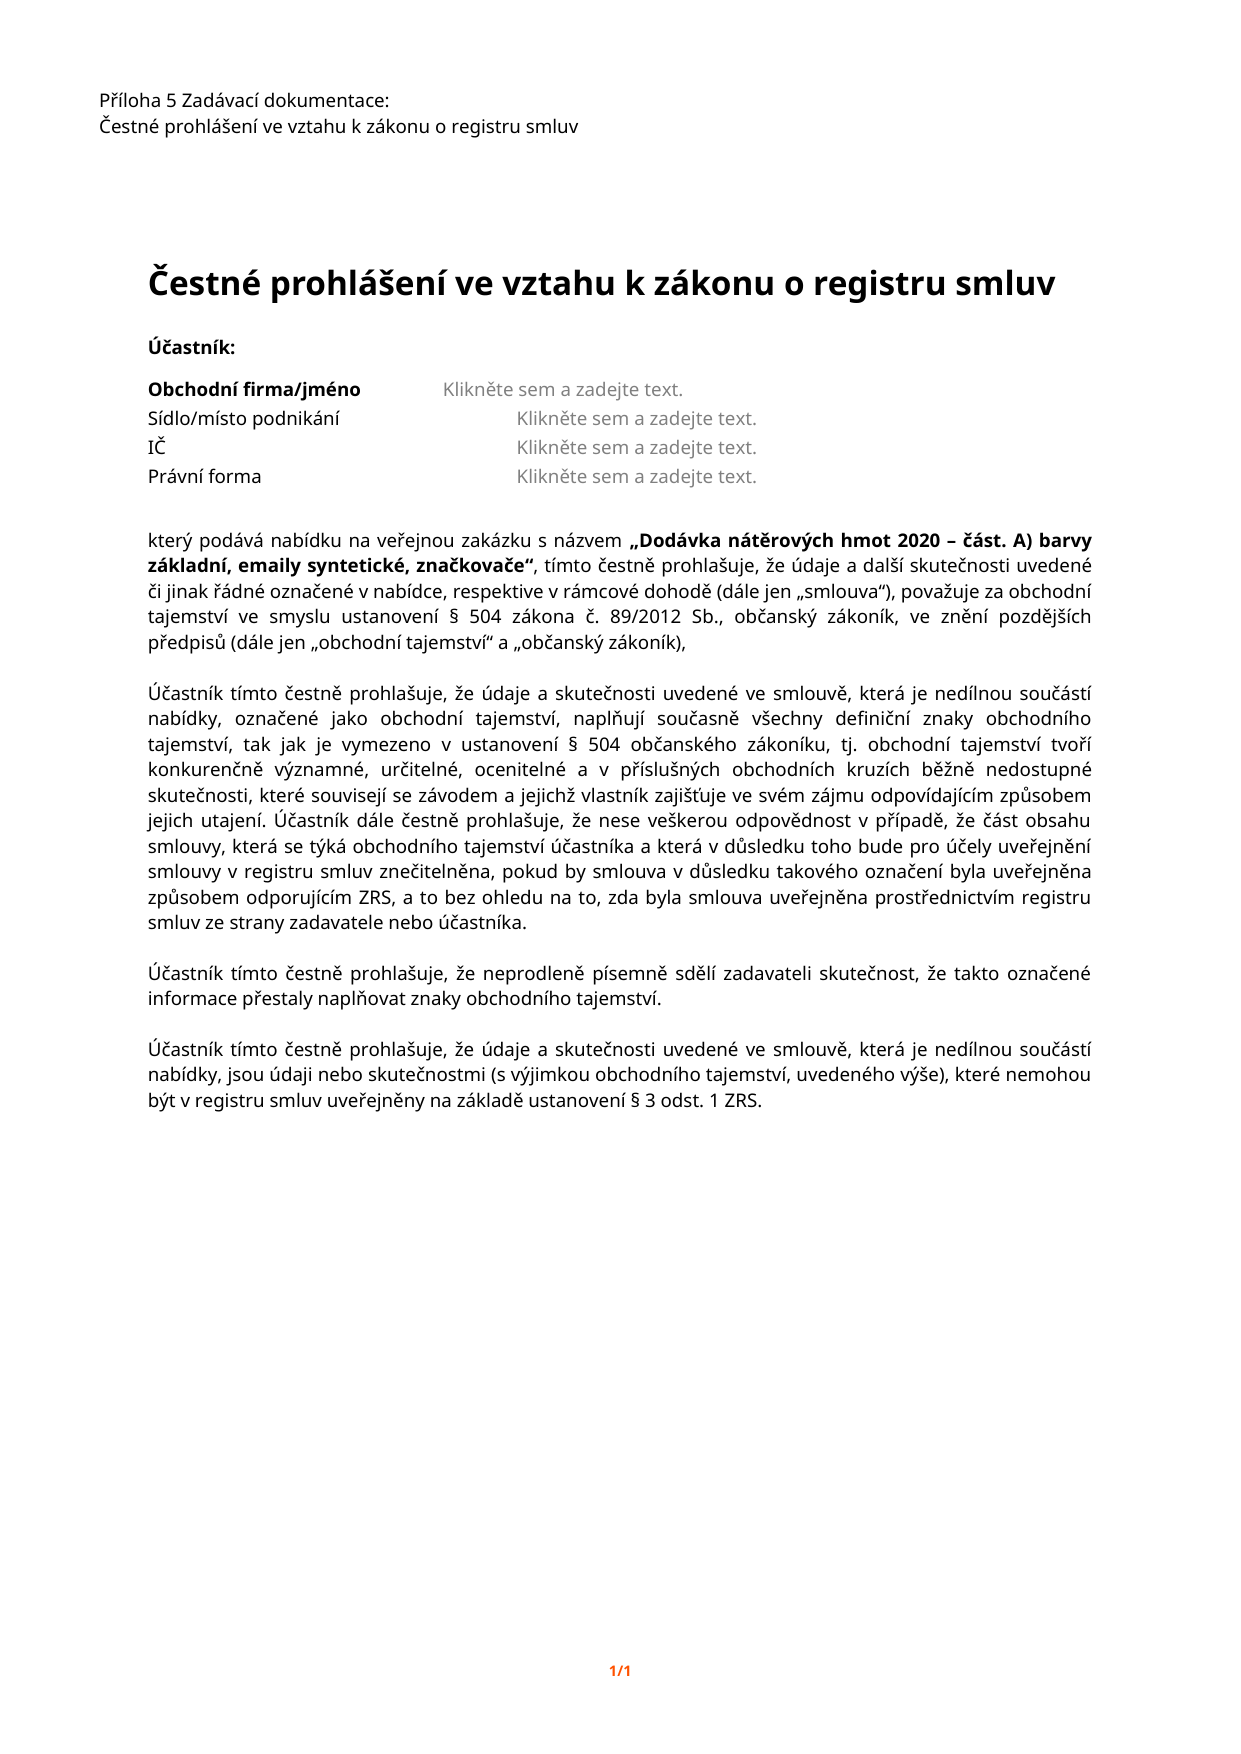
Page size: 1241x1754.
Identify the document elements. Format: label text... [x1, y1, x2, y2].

text Účastník: [148, 330, 1093, 361]
text Účastník tímto čestně prohlašuje, že údaje a skutečnosti uvedené ve smlouvě, která je nedílnou součástí nabídky, jsou údaji nebo skutečnostmi (s výjimkou obchodního tajemství, uvedeného výše), které nemohou být v registru smluv uveřejněny na základě ustanovení § 3 odst. 1 ZRS. [148, 1036, 1093, 1113]
text Obchodní firma/jméno [148, 373, 1093, 402]
text který podává nabídku na veřejnou zakázku s názvem „Dodávka nátěrových hmot 2020 – část. A) barvy základní, emaily syntetické, značkovače“, tímto čestně prohlašuje, že údaje a další skutečnosti uvedené či jinak řádné označené v nabídce, respektive v rámcové dohodě (dále jen „smlouva“), považuje za obchodní tajemství ve smyslu ustanovení § 504 zákona č. 89/2012 Sb., občanský zákoník, ve znění pozdějších předpisů (dále jen „obchodní tajemství“ a „občanský zákoník), [148, 527, 1093, 655]
text Právní forma [148, 460, 1093, 489]
text Účastník tímto čestně prohlašuje, že neprodleně písemně sdělí zadavateli skutečnost, že takto označené informace přestaly naplňovat znaky obchodního tajemství. [148, 960, 1093, 1011]
text Účastník tímto čestně prohlašuje, že údaje a skutečnosti uvedené ve smlouvě, která je nedílnou součástí nabídky, označené jako obchodní tajemství, naplňují současně všechny definiční znaky obchodního tajemství, tak jak je vymezeno v ustanovení § 504 občanského zákoníku, tj. obchodní tajemství tvoří konkurenčně významné, určitelné, ocenitelné a v příslušných obchodních kruzích běžně nedostupné skutečnosti, které souvisejí se závodem a jejichž vlastník zajišťuje ve svém zájmu odpovídajícím způsobem jejich utajení. Účastník dále čestně prohlašuje, že nese veškerou odpovědnost v případě, že část obsahu smlouvy, která se týká obchodního tajemství účastníka a která v důsledku toho bude pro účely uveřejnění smlouvy v registru smluv znečitelněna, pokud by smlouva v důsledku takového označení byla uveřejněna způsobem odporujícím ZRS, a to bez ohledu na to, zda byla smlouva uveřejněna prostřednictvím registru smluv ze strany zadavatele nebo účastníka. [148, 680, 1093, 935]
title Čestné prohlášení ve vztahu k zákonu o registru smluv [148, 259, 1093, 305]
text IČ [148, 431, 1093, 460]
text Sídlo/místo podnikání [148, 402, 1093, 431]
